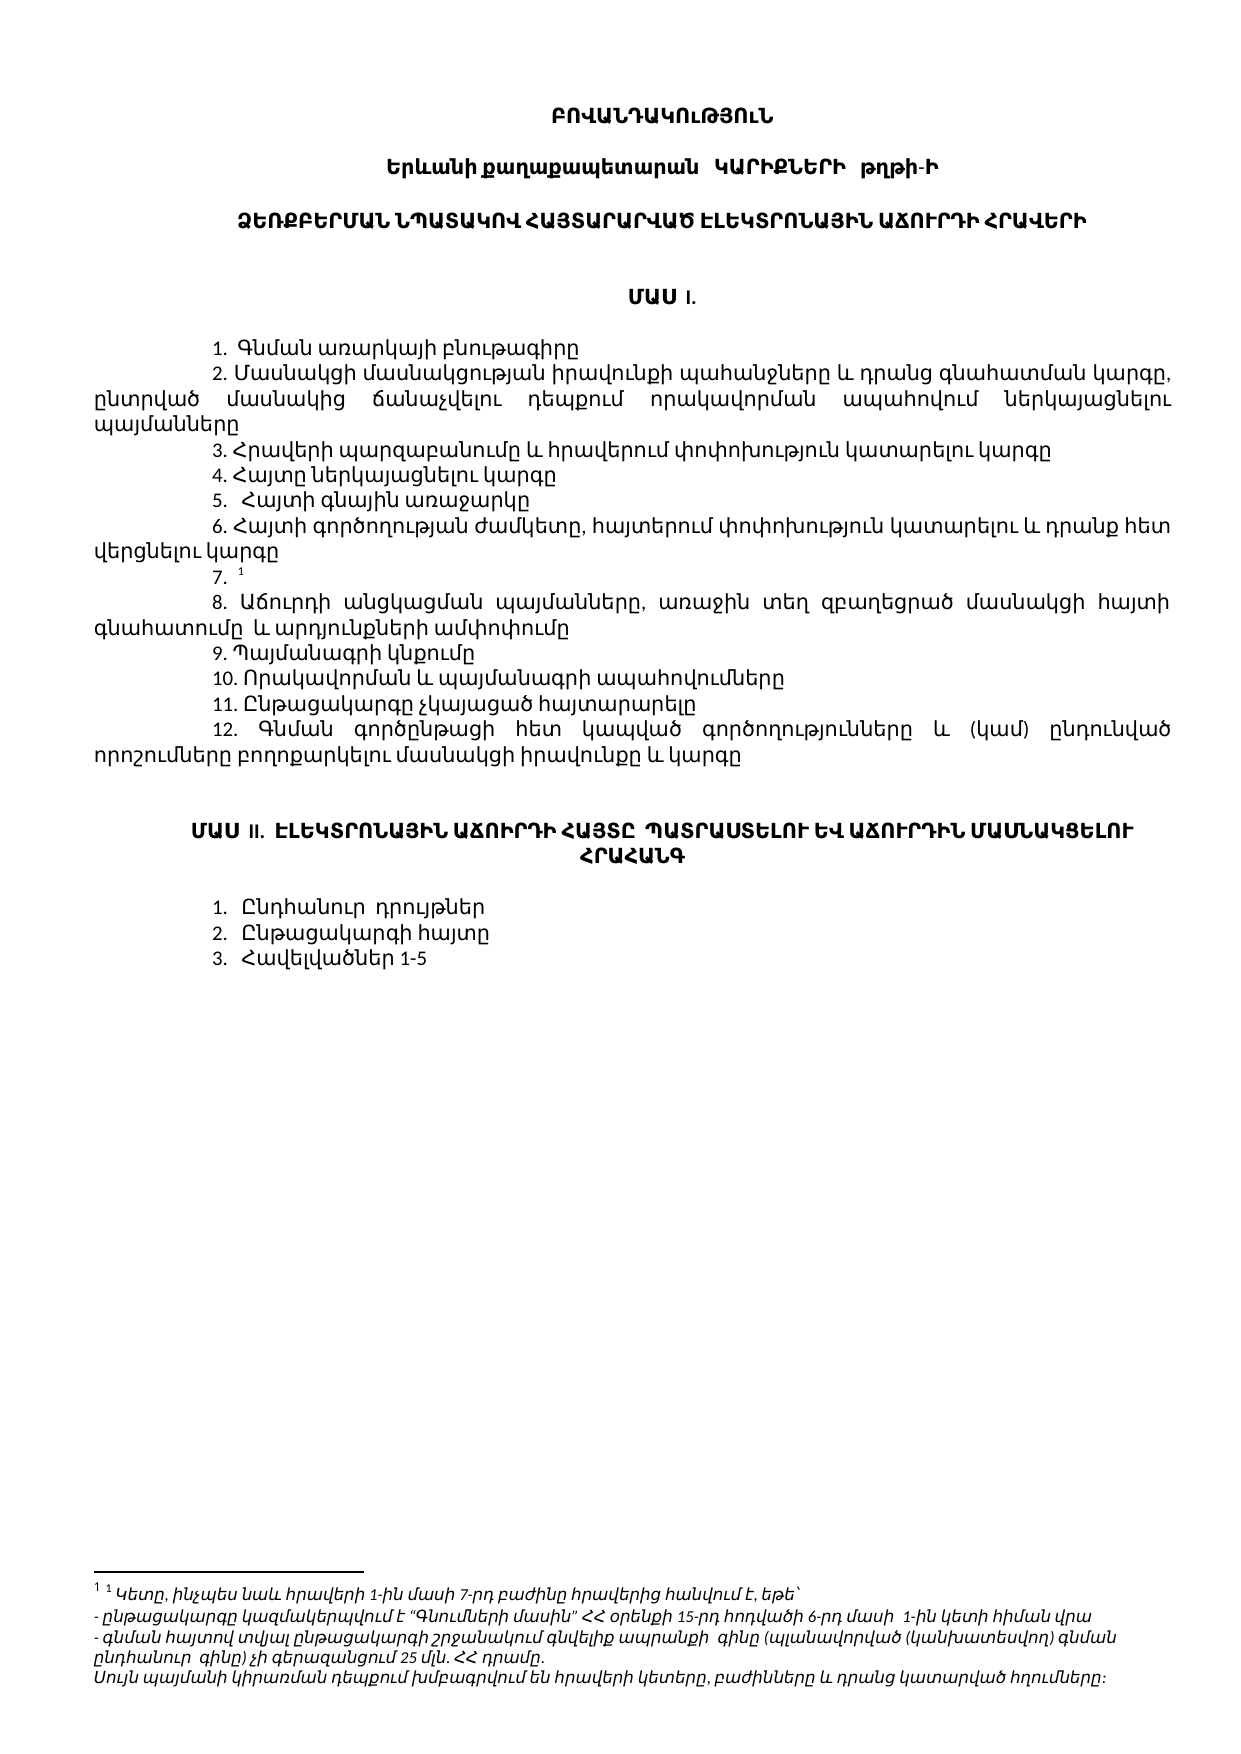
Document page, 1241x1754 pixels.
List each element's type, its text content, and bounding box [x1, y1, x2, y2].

text ԲՈՎԱՆԴԱԿՈւԹՅՈւՆ [94, 103, 1171, 128]
text 11. Ընթացակարգը չկայացած հայտարարելը [94, 691, 1171, 716]
text 6. Հայտի գործողության ժամկետը, հայտերում փոփոխություն կատարելու և դրանք հետ վերցնելու կարգը [94, 513, 1171, 564]
text 3. Հրավերի պարզաբանումը և հրավերում փոփոխություն կատարելու կարգը [94, 437, 1171, 462]
text ՄԱՍ II. ԷԼԵԿՏՐՈՆԱՅԻՆ ԱՃՈԻՐԴԻ ՀԱՅՏԸ ՊԱՏՐԱՍՏԵԼՈՒ ԵՎ ԱՃՈՒՐԴԻՆ ՄԱՍՆԱԿՑԵԼՈՒ ՀՐԱՀԱՆԳ [94, 818, 1171, 869]
text 12. Գնման գործընթացի հետ կապված գործողությունները և (կամ) ընդունված որոշումները բողոքարկելու մասնակցի իրավունքը և կարգը [94, 716, 1171, 767]
text 3. Հավելվածներ 1-5 [94, 945, 1171, 971]
text 9. Պայմանագրի կնքումը [94, 640, 1171, 666]
text 1. Ընդհանուր դրույթներ [94, 894, 1171, 920]
text 10. Որակավորման և պայմանագրի ապահովումները [94, 666, 1171, 691]
text 4. Հայտը ներկայացնելու կարգը [94, 462, 1171, 488]
text Երևանի քաղաքապետարան ԿԱՐԻՔՆԵՐԻ թղթի-Ի [94, 154, 1171, 179]
text 2. Մասնակցի մասնակցության իրավունքի պահանջները և դրանց գնահատման կարգը, ընտրված մասնակից ճանաչվելու դեպքում որակավորման ապահովում ներկայացնելու պայմանները [94, 361, 1171, 437]
text 1. Գնման առարկայի բնութագիրը [94, 335, 1171, 361]
text ՁԵՌՔԲԵՐՄԱՆ ՆՊԱՏԱԿՈՎ ՀԱՅՏԱՐԱՐՎԱԾ ԷԼԵԿՏՐՈՆԱՅԻՆ ԱՃՈՒՐԴԻ ՀՐԱՎԵՐԻ [94, 208, 1171, 233]
text 2. Ընթացակարգի հայտը [94, 920, 1171, 945]
text 5. Հայտի գնային առաջարկը [94, 488, 1171, 513]
text 8. Աճուրդի անցկացման պայմանները, առաջին տեղ զբաղեցրած մասնակցի հայտի գնահատումը և արդյունքների ամփոփումը [94, 589, 1171, 640]
text ՄԱՍ I. [94, 284, 1171, 310]
text 7. 1 [94, 564, 1171, 589]
